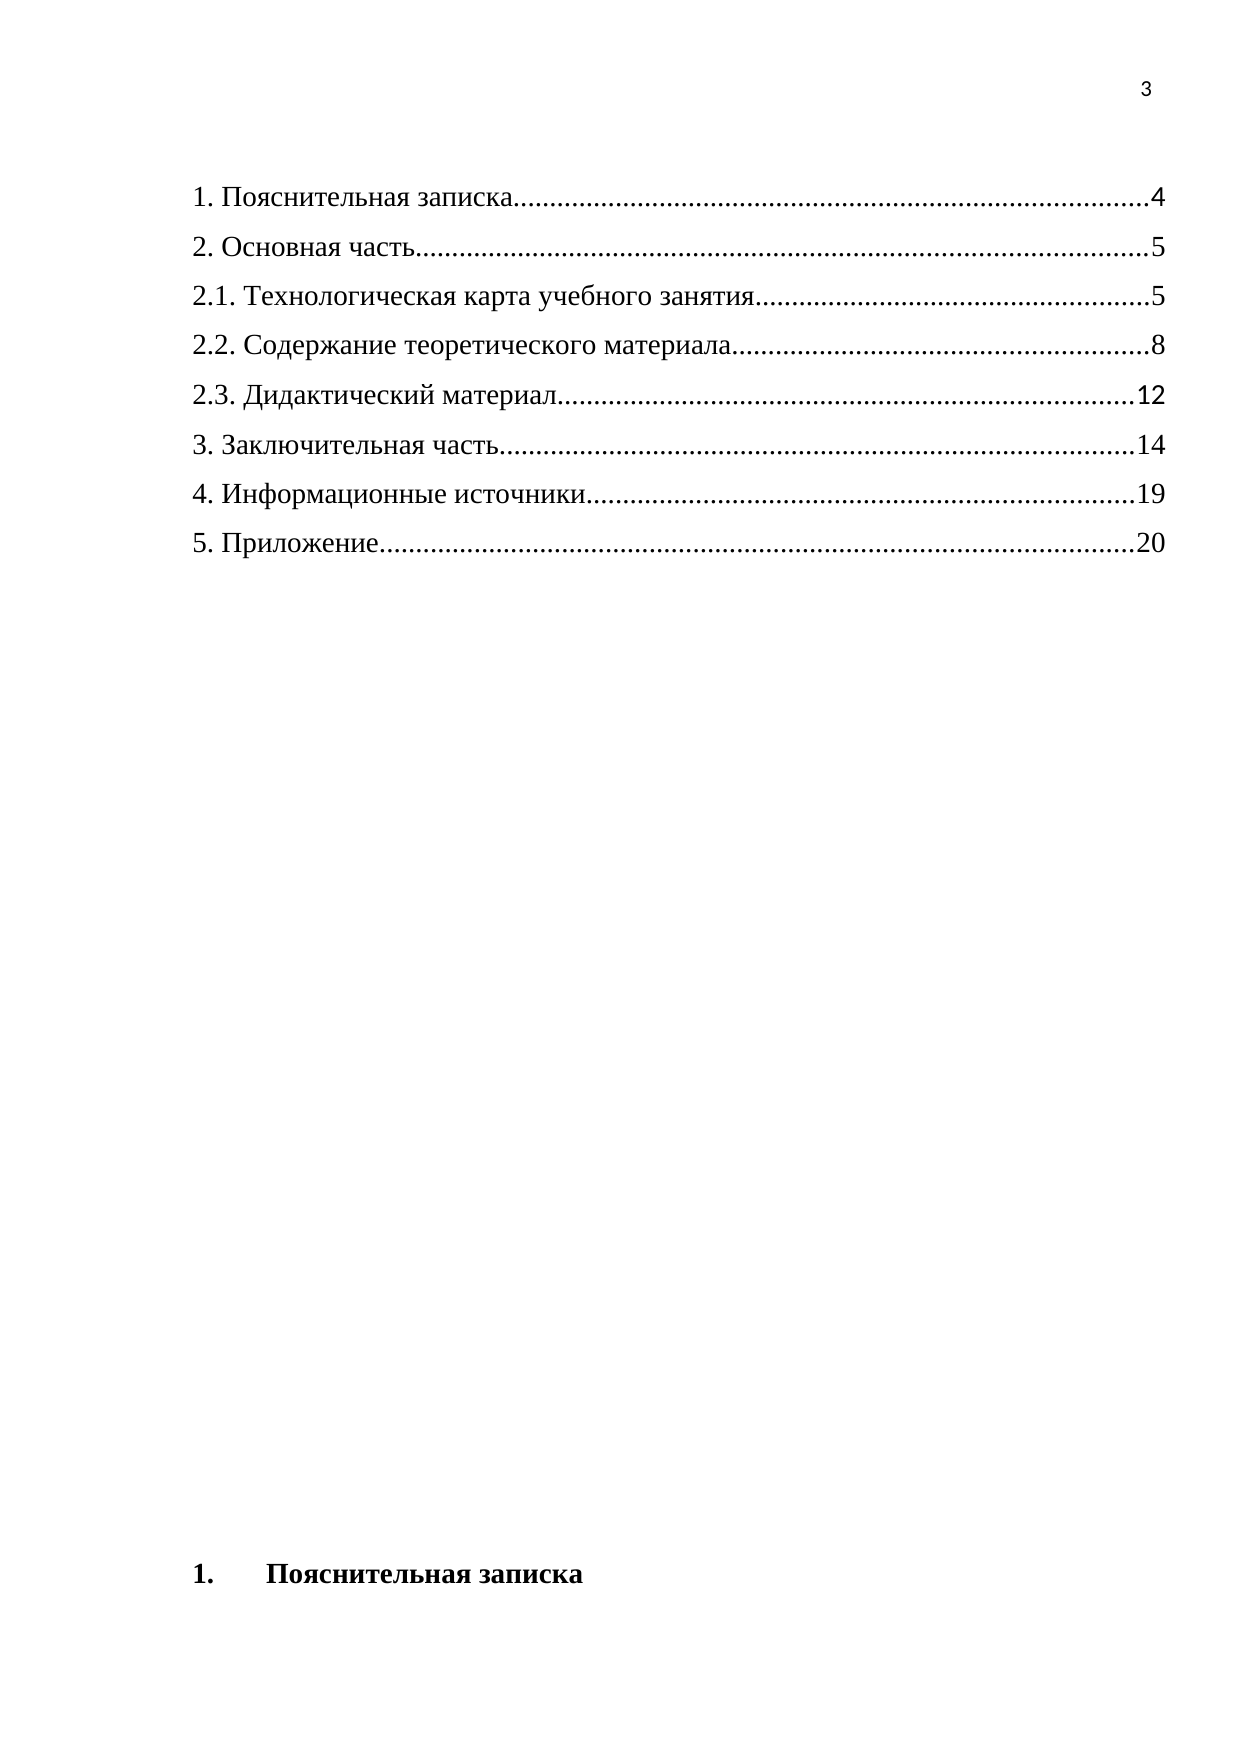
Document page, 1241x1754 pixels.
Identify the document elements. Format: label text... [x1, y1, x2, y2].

subtitle Пояснительная записка [192, 1556, 1152, 1590]
